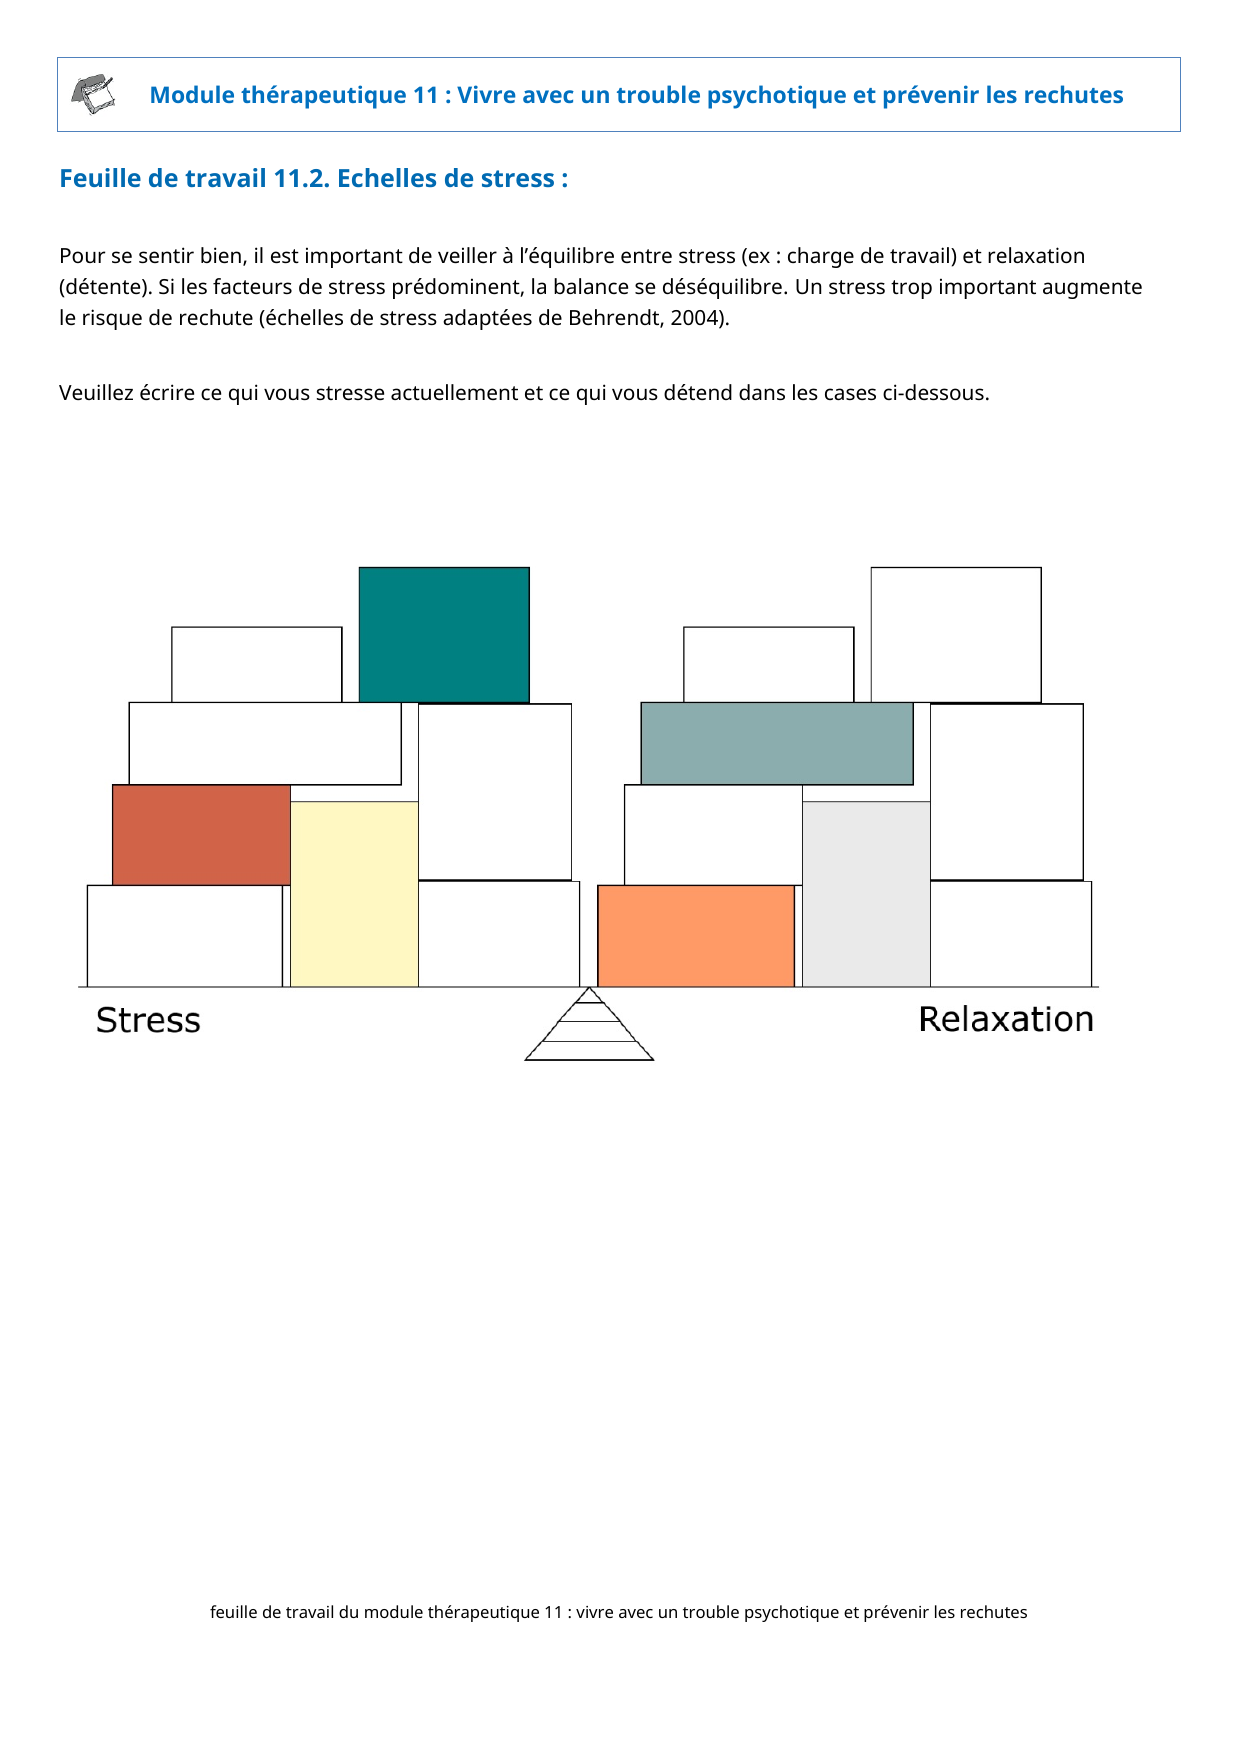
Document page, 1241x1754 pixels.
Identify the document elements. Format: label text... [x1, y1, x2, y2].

text Veuillez écrire ce qui vous stresse actuellement et ce qui vous détend dans les cases ci-dessous. [59, 378, 1161, 406]
table_header [58, 58, 138, 131]
picture [69, 72, 117, 117]
text Pour se sentir bien, il est important de veiller à l’équilibre entre stress (ex : charge de travail) et relaxation (détente). Si les facteurs de stress prédominent, la balance se déséquilibre. Un stress trop important augmente le risque de rechute (échelles de stress adaptées de Behrendt, 2004). [59, 241, 1161, 332]
table_header Module thérapeutique 11 : Vivre avec un trouble psychotique et prévenir les rechutes [138, 58, 1180, 131]
text Feuille de travail 11.2. Echelles de stress : [59, 160, 1161, 194]
picture [64, 513, 1140, 1075]
